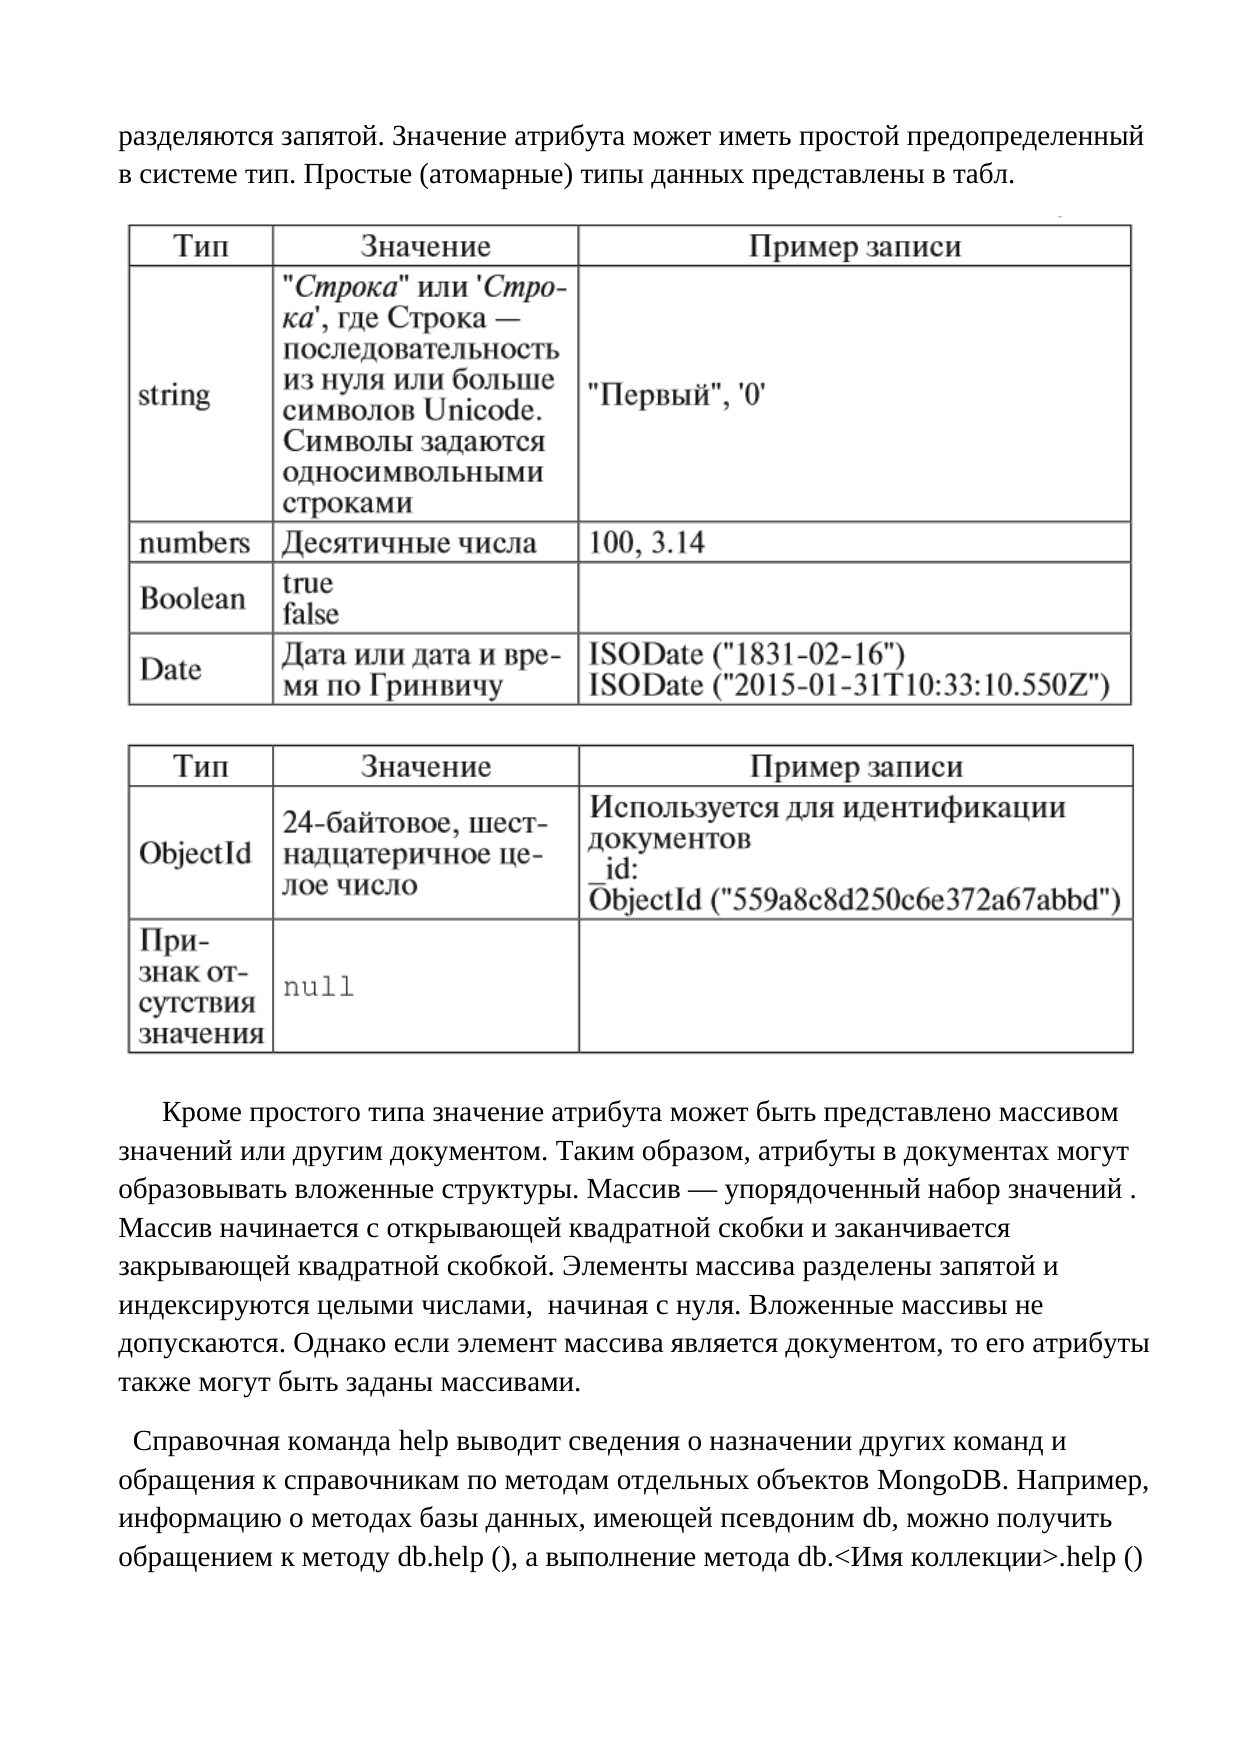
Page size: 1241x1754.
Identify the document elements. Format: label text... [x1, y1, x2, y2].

picture [118, 216, 1140, 714]
text Кроме простого типа значение атрибута может быть представлено массивом значений или другим документом. Таким образом, атрибуты в документах могут образовывать вложенные структуры. Массив — упорядоченный набор значений . Массив начинается с открывающей квадратной скобки и заканчивается закрывающей квадратной скобкой. Элементы массива разделены запятой и индексируются целыми числами, начиная с нуля. Вложенные массивы не допускаются. Однако если элемент массива является документом, то его атрибуты также могут быть заданы массивами. [118, 1094, 1152, 1398]
picture [118, 738, 1148, 1070]
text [118, 1423, 1152, 1573]
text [118, 118, 1152, 190]
